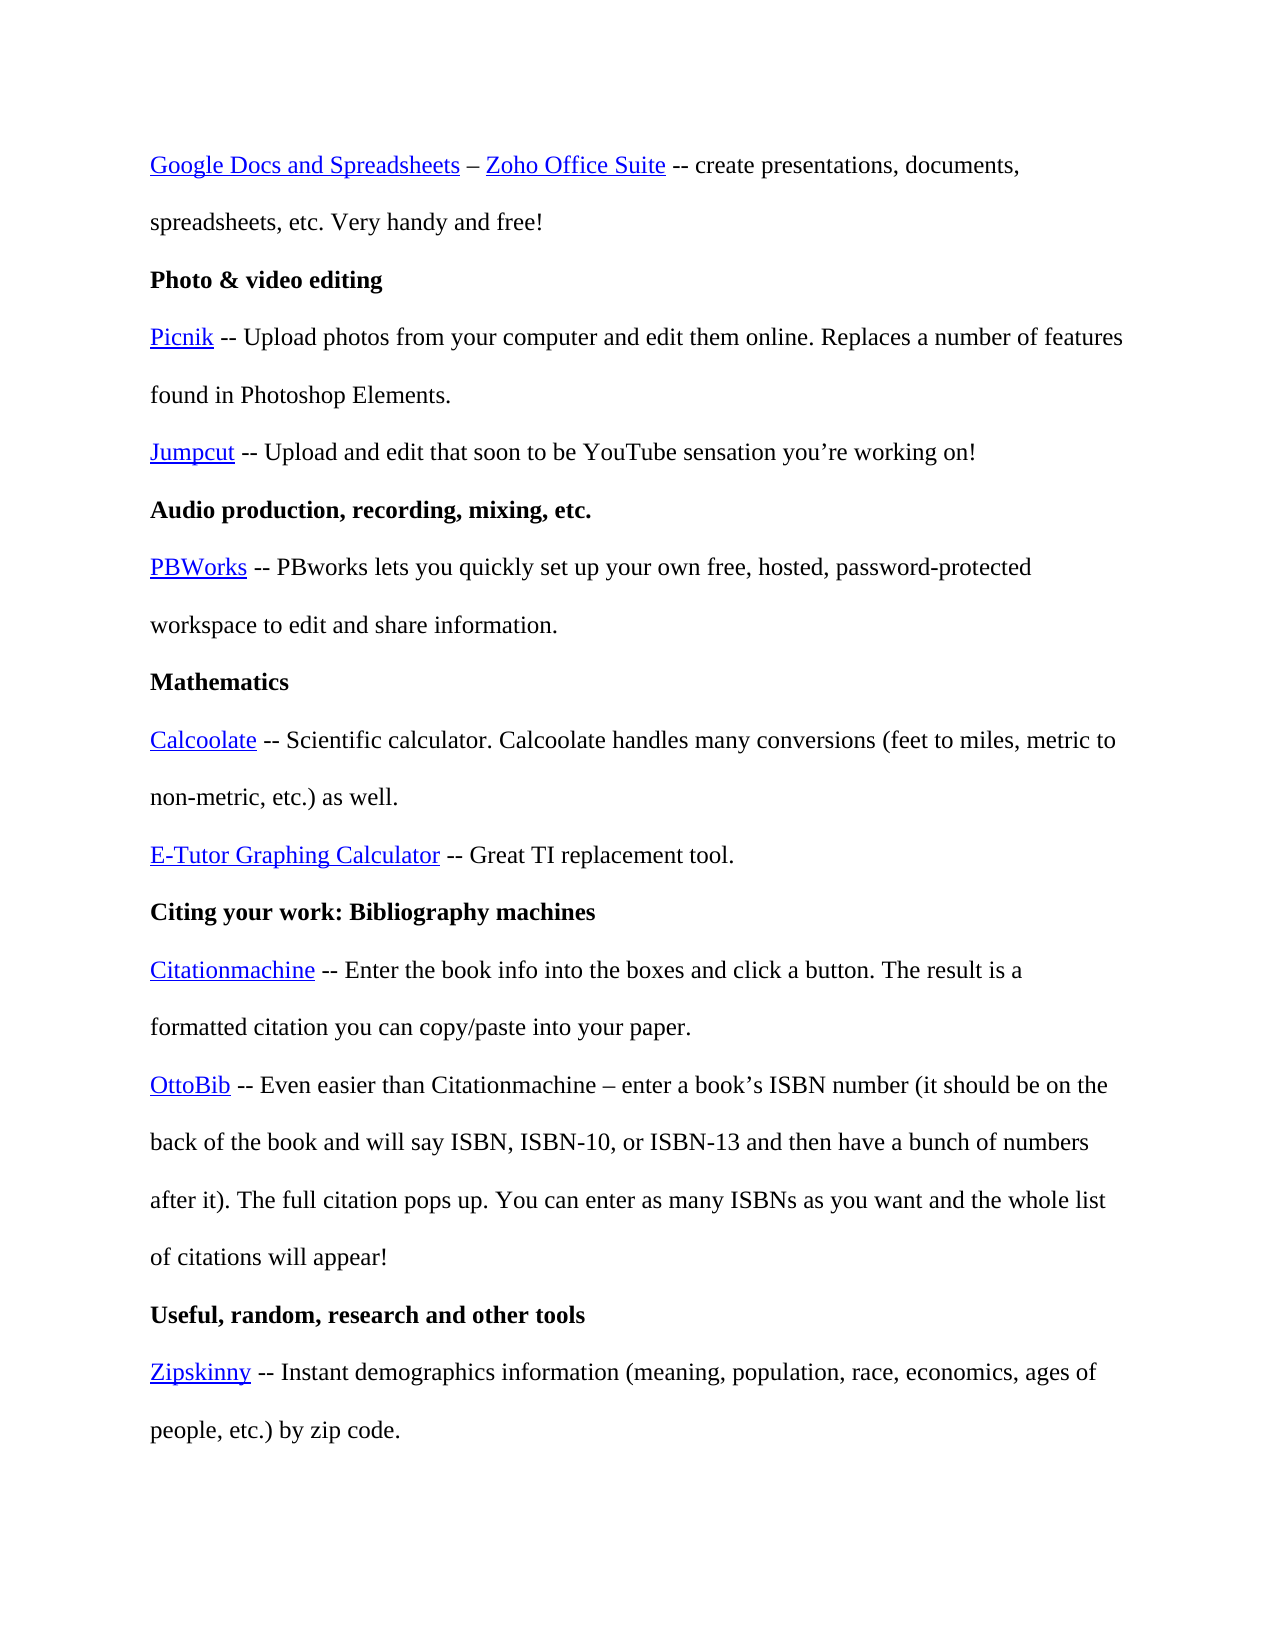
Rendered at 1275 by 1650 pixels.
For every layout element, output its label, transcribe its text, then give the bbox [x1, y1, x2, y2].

text Mathematics Calcoolate -- Scientific calculator. Calcoolate handles many conversions (feet to miles, metric to non-metric, etc.) as well. E-Tutor Graphing Calculator -- Great TI replacement tool. [150, 667, 1125, 869]
text Audio production, recording, mixing, etc. PBWorks -- PBworks lets you quickly set up your own free, hosted, password-protected workspace to edit and share information. [150, 495, 1125, 639]
text Citing your work: Bibliography machines Citationmachine -- Enter the book info into the boxes and click a button. The result is a formatted citation you can copy/paste into your paper. OttoBib -- Even easier than Citationmachine – enter a book’s ISBN number (it should be on the back of the book and will say ISBN, ISBN-10, or ISBN-13 and then have a bunch of numbers after it). The full citation pops up. You can enter as many ISBNs as you want and the whole list of citations will appear! [150, 897, 1125, 1271]
text Google Docs and Spreadsheets – Zoho Office Suite -- create presentations, documents, spreadsheets, etc. Very handy and free! [150, 150, 1125, 236]
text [150, 1300, 1125, 1444]
text Photo & video editing Picnik -- Upload photos from your computer and edit them online. Replaces a number of features found in Photoshop Elements. Jumpcut -- Upload and edit that soon to be YouTube sensation you’re working on! [150, 265, 1125, 466]
